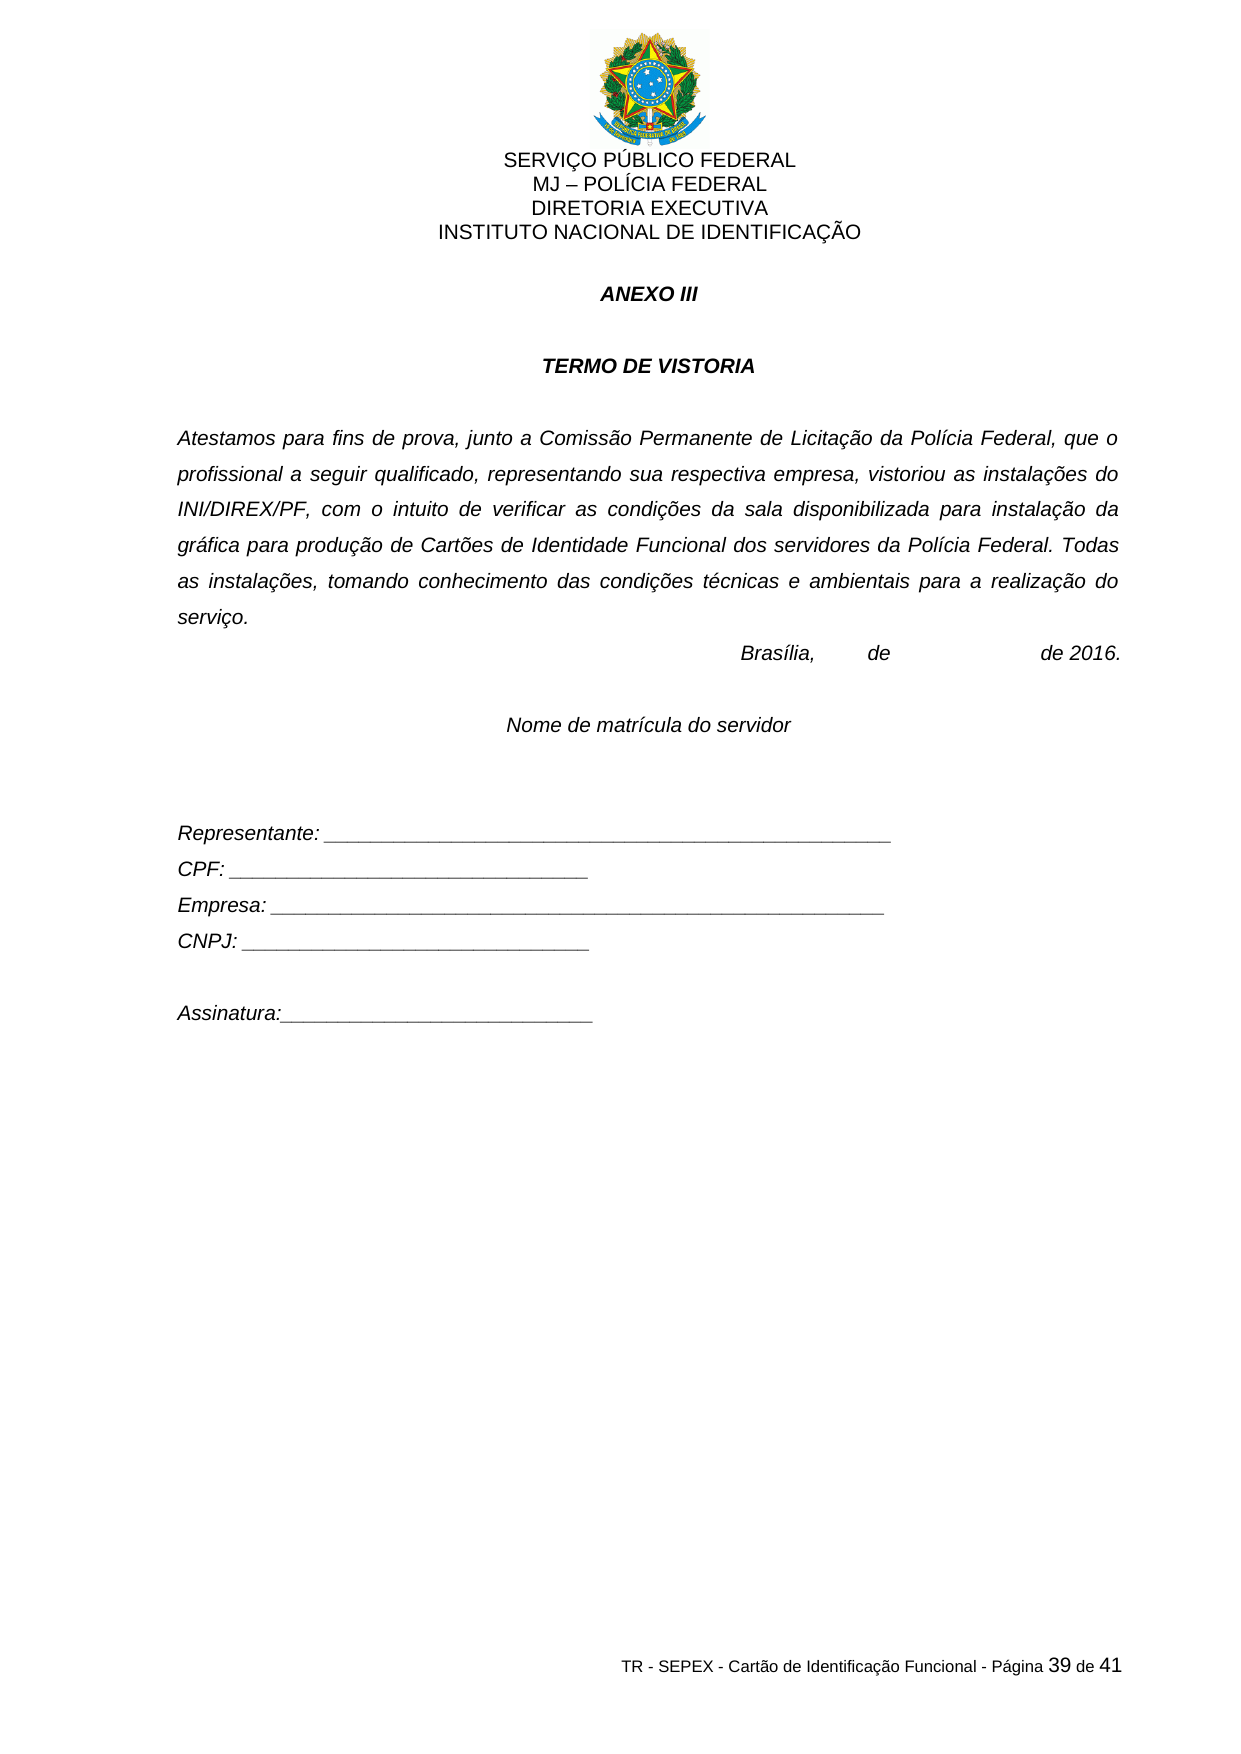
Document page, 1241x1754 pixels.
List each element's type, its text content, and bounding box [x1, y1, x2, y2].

text Representante: _________________________________________________ [177, 821, 1122, 845]
text Empresa: _____________________________________________________ [177, 893, 1122, 917]
text CNPJ: ______________________________ [177, 928, 1122, 952]
text ANEXO III [177, 282, 1122, 306]
text Brasília, de de 2016. [177, 641, 1122, 665]
text Atestamos para fins de prova, junto a Comissão Permanente de Licitação da Polícia Federal, que o profissional a seguir qualificado, representando sua respectiva empresa, vistoriou as instalações do INI/DIREX/PF, com o intuito de verificar as condições da sala disponibilizada para instalação da gráfica para produção de Cartões de Identidade Funcional dos servidores da Polícia Federal. Todas as instalações, tomando conhecimento das condições técnicas e ambientais para a realização do serviço. [177, 425, 1122, 629]
text Nome de matrícula do servidor [177, 713, 1122, 737]
text Assinatura:___________________________ [177, 1000, 1122, 1024]
text TERMO DE VISTORIA [177, 353, 1122, 377]
text CPF: _______________________________ [177, 857, 1122, 881]
picture [589, 29, 710, 149]
